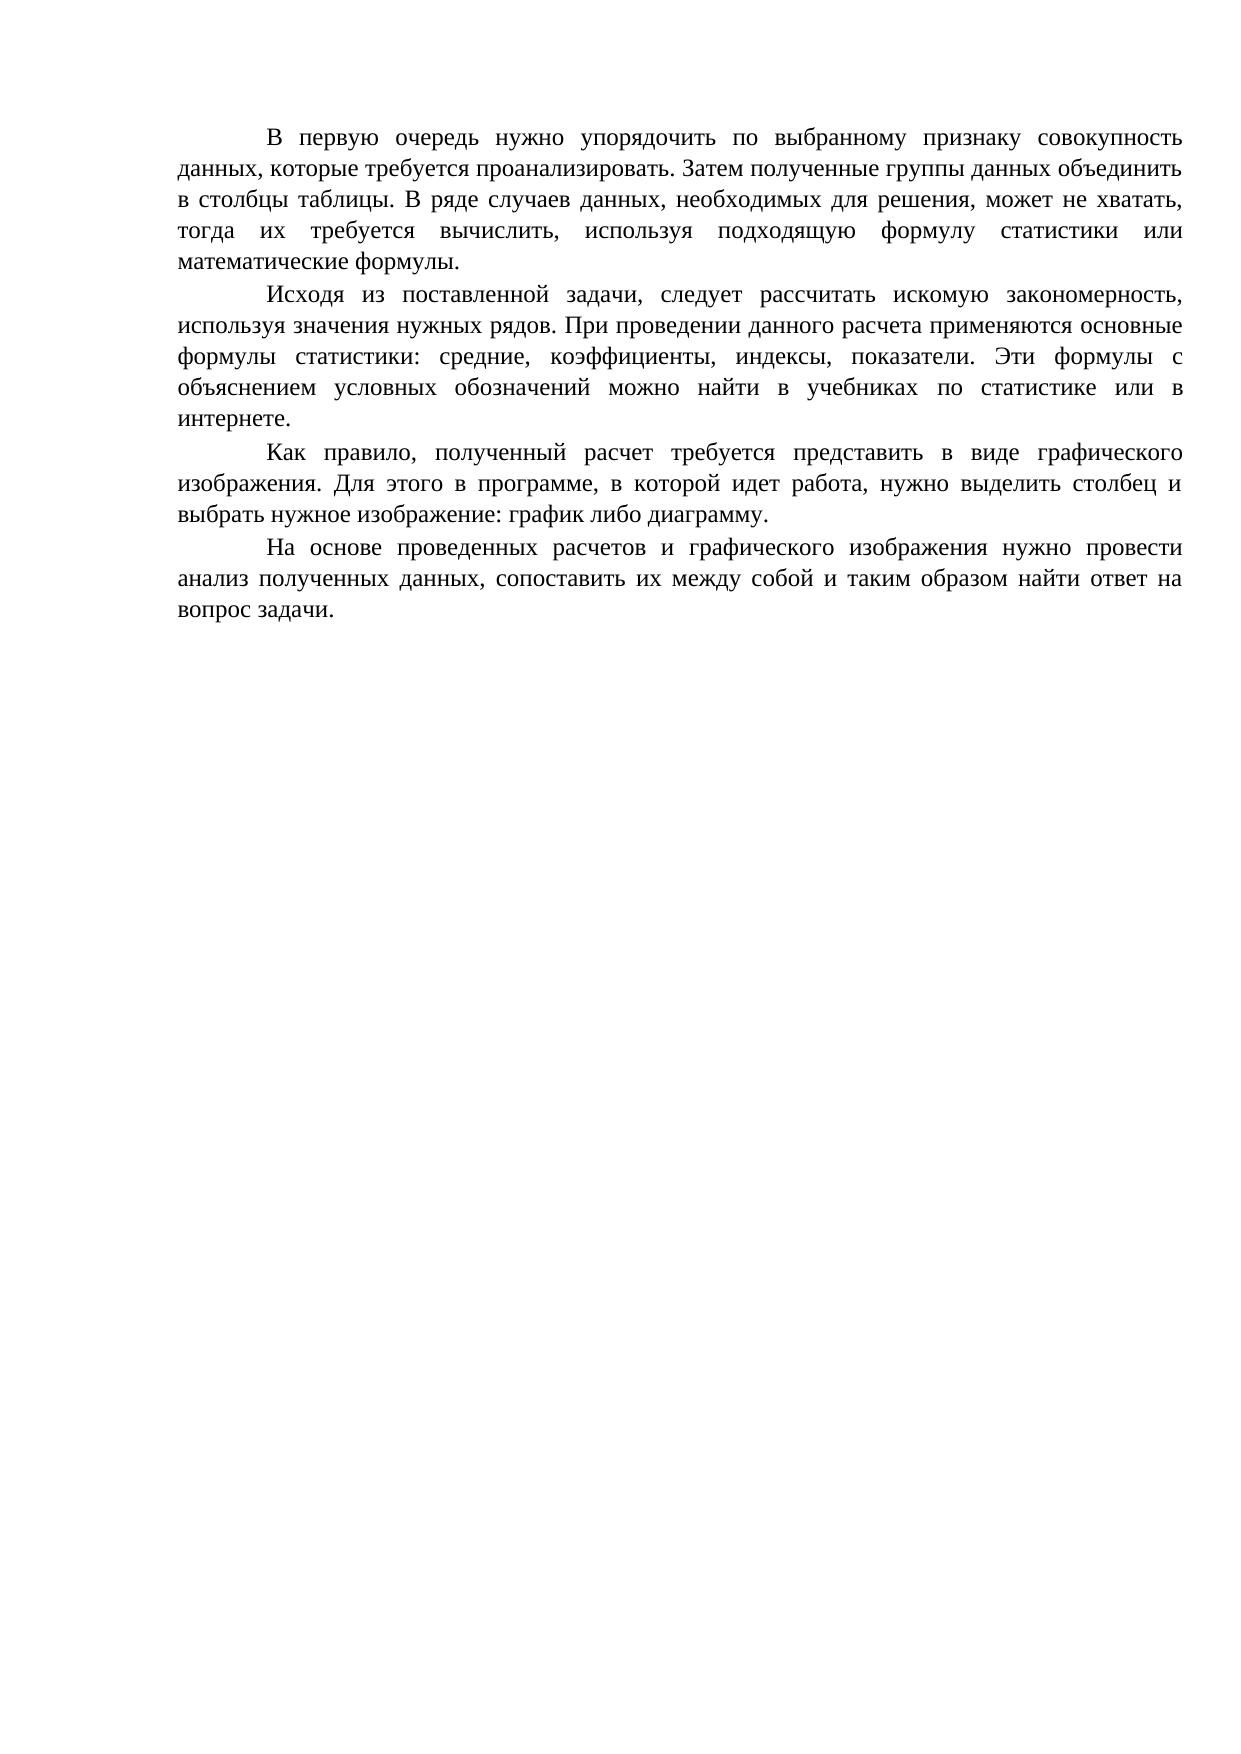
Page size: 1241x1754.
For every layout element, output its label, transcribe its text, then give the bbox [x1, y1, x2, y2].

text В первую очередь нужно упорядочить по выбранному признаку совокупность данных, которые требуется проанализировать. Затем полученные группы данных объединить в столбцы таблицы. В ряде случаев данных, необходимых для решения, может не хватать, тогда их требуется вычислить, используя подходящую формулу статистики или математические формулы. [177, 122, 1183, 275]
text Как правило, полученный расчет требуется представить в виде графического изображения. Для этого в программе, в которой идет работа, нужно выделить столбец и выбрать нужное изображение: график либо диаграмму. [177, 437, 1183, 527]
text На основе проведенных расчетов и графического изображения нужно провести анализ полученных данных, сопоставить их между собой и таким образом найти ответ на вопрос задачи. [177, 532, 1183, 623]
text Исходя из поставленной задачи, следует рассчитать искомую закономерность, используя значения нужных рядов. При проведении данного расчета применяются основные формулы статистики: средние, коэффициенты, индексы, показатели. Эти формулы с объяснением условных обозначений можно найти в учебниках по статистике или в интернете. [177, 279, 1183, 432]
